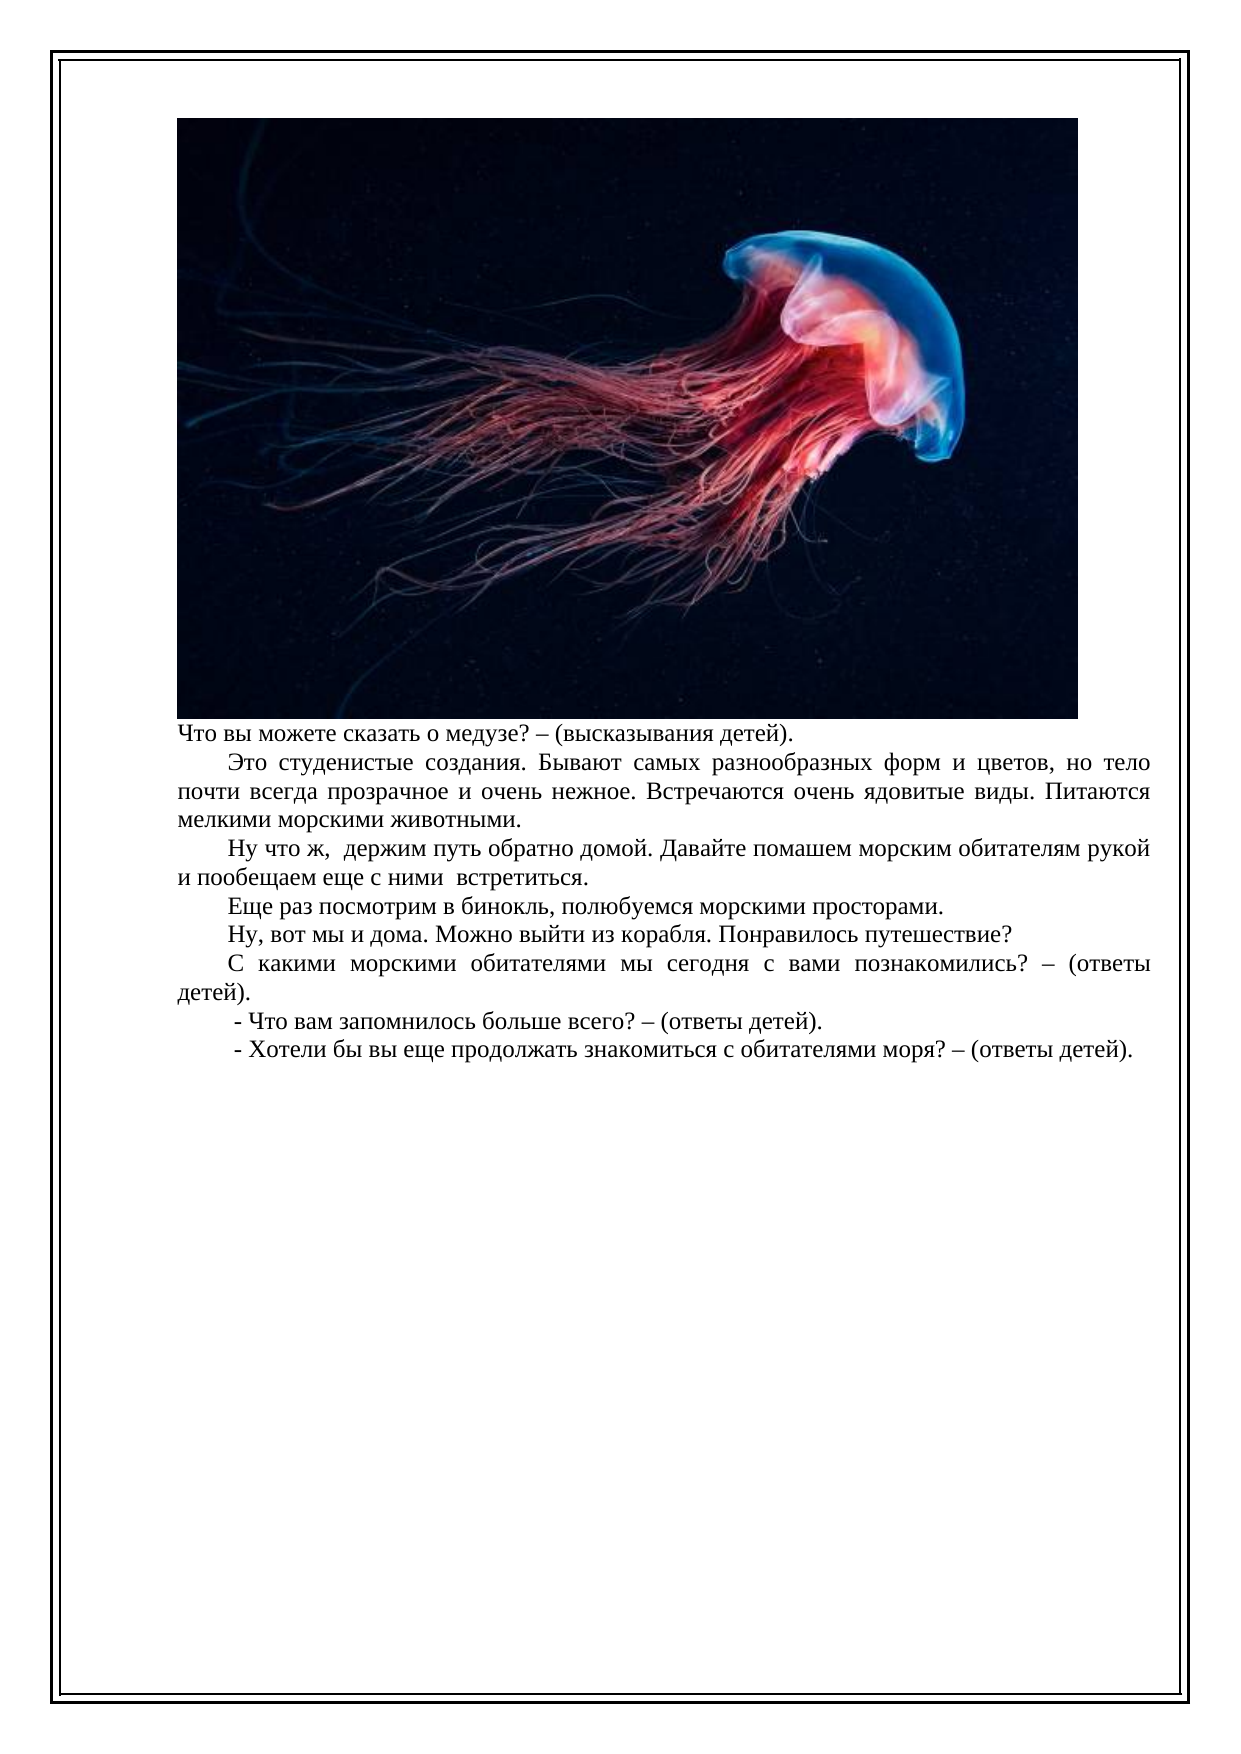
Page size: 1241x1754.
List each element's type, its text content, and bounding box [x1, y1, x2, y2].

text Еще раз посмотрим в бинокль, полюбуемся морскими просторами. [177, 891, 1152, 919]
text Это студенистые создания. Бывают самых разнообразных форм и цветов, но тело почти всегда прозрачное и очень нежное. Встречаются очень ядовитые виды. Питаются мелкими морскими животными. [177, 747, 1152, 833]
text - Хотели бы вы еще продолжать знакомиться с обитателями моря? – (ответы детей). [177, 1034, 1152, 1063]
text - Что вам запомнилось больше всего? – (ответы детей). [177, 1006, 1152, 1034]
text Ну что ж, держим путь обратно домой. Давайте помашем морским обитателям рукой и пообещаем еще с ними встретиться. [177, 833, 1152, 891]
text Ну, вот мы и дома. Можно выйти из корабля. Понравилось путешествие? [177, 919, 1152, 948]
text С какими морскими обитателями мы сегодня с вами познакомились? – (ответы детей). [177, 948, 1152, 1006]
picture [177, 118, 1078, 719]
text Что вы можете сказать о медузе? – (высказывания детей). [177, 718, 1152, 747]
